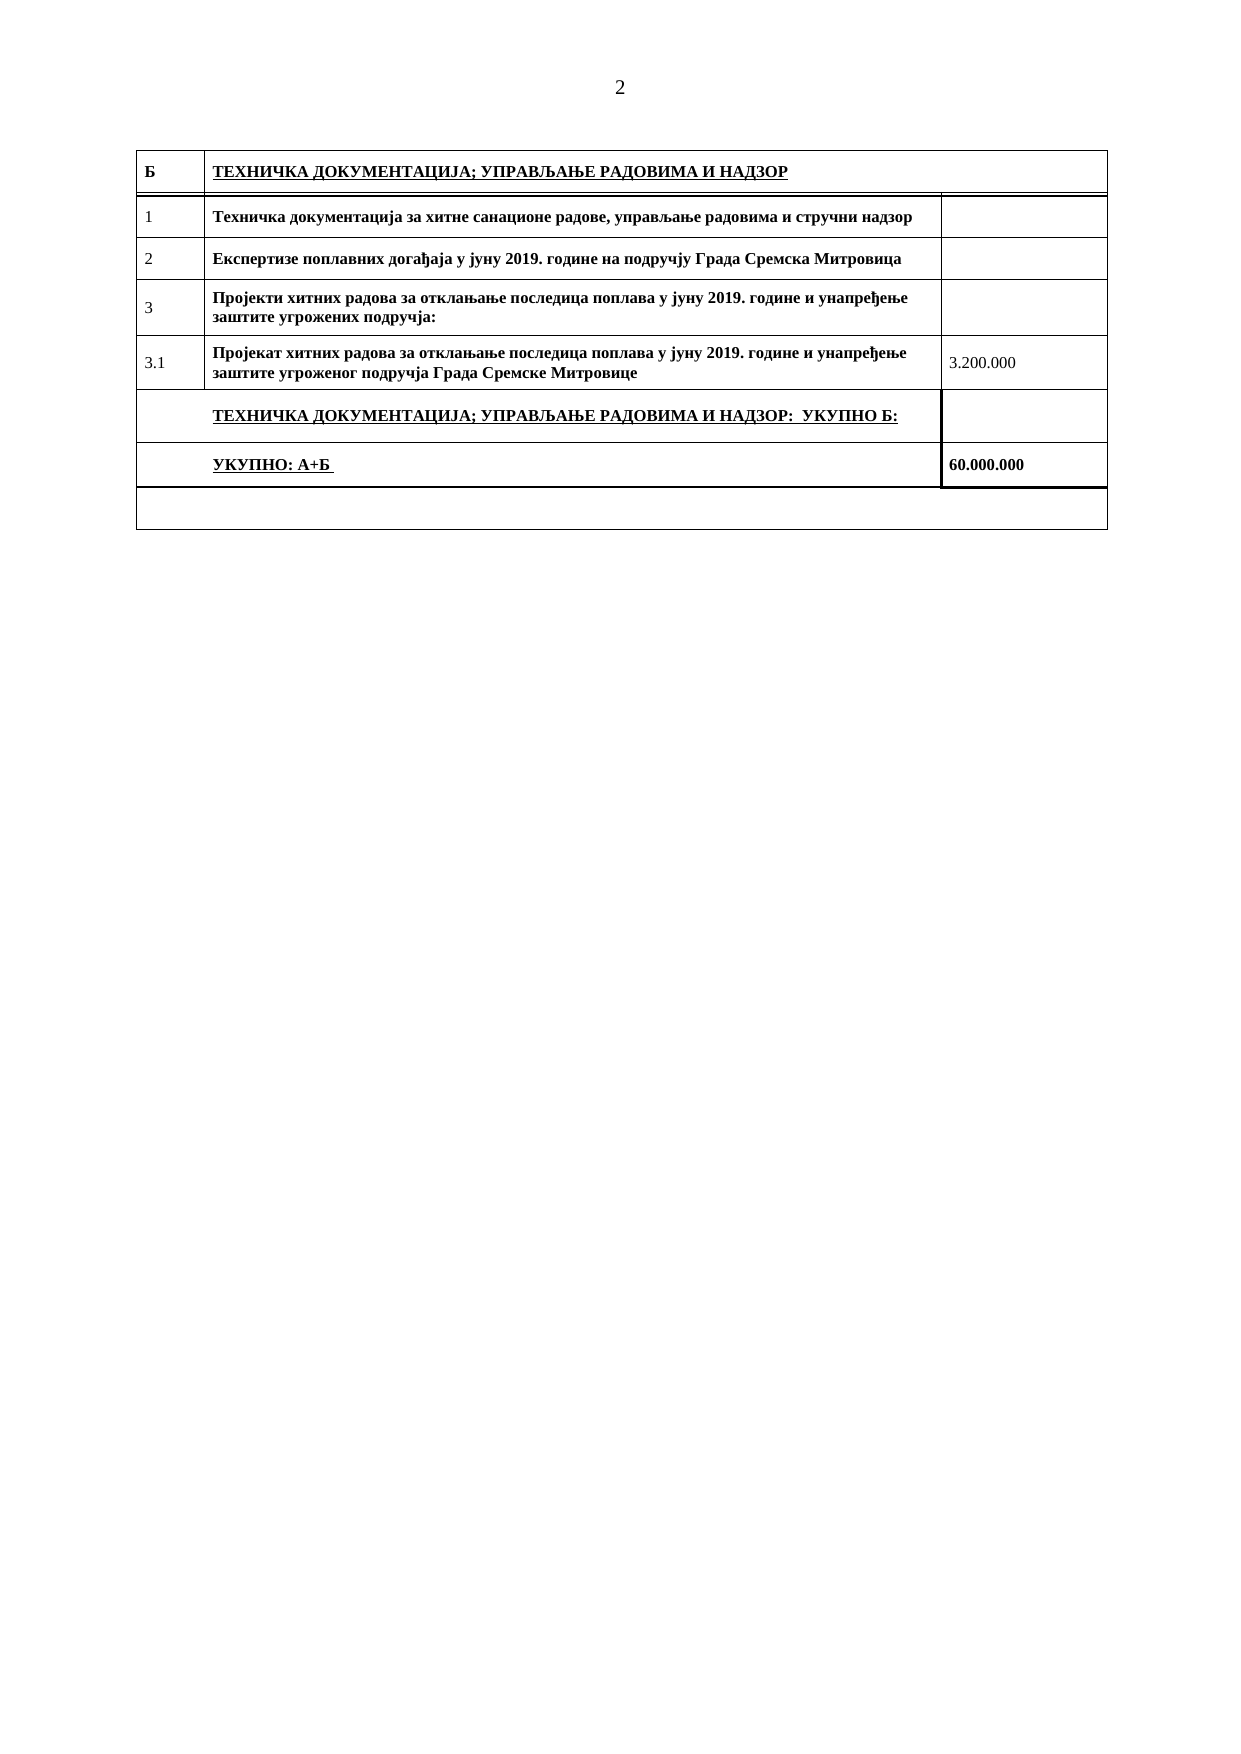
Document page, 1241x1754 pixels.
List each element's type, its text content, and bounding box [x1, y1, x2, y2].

table_cell ТЕХНИЧКА ДОКУМЕНТАЦИЈА; УПРАВЉАЊЕ РАДОВИМА И НАДЗОР: УКУПНО Б: [205, 390, 940, 442]
table_cell 3 [137, 280, 204, 335]
table_cell 3.1 [137, 336, 204, 389]
table_cell [137, 443, 205, 486]
table_cell Експертизе поплавних догађаја у јуну 2019. године на подручју Града Сремска Митровица [205, 238, 941, 278]
table_cell Б [137, 151, 204, 192]
table_cell [943, 390, 1107, 442]
table_cell [942, 238, 1107, 278]
table_cell [941, 489, 1107, 529]
table_cell [942, 197, 1107, 237]
table_cell [497, 488, 941, 529]
table_cell Пројекти хитних радова за отклањање последица поплава у јуну 2019. године и унапређење заштите угрожених подручја: [205, 280, 941, 335]
table_cell [942, 280, 1107, 335]
table_cell 60.000.000 [943, 443, 1107, 486]
table_cell ТЕХНИЧКА ДОКУМЕНТАЦИЈА; УПРАВЉАЊЕ РАДОВИМА И НАДЗОР [205, 151, 941, 192]
table_cell [137, 488, 205, 529]
table_cell [370, 488, 497, 529]
table_cell 1 [137, 197, 204, 237]
table_cell УКУПНО: А+Б [205, 443, 940, 486]
table_cell Техничка документација за хитне санационе радове, управљање радовима и стручни надзор [205, 197, 941, 237]
table_cell Пројекат хитних радова за отклањање последица поплава у јуну 2019. године и унапређење заштите угроженог подручја Града Сремске Митровице [205, 336, 941, 389]
table_cell [137, 390, 205, 442]
table_cell 2 [137, 238, 204, 278]
table_cell [205, 488, 369, 529]
table_cell [941, 151, 1107, 192]
table_cell 3.200.000 [942, 336, 1107, 389]
